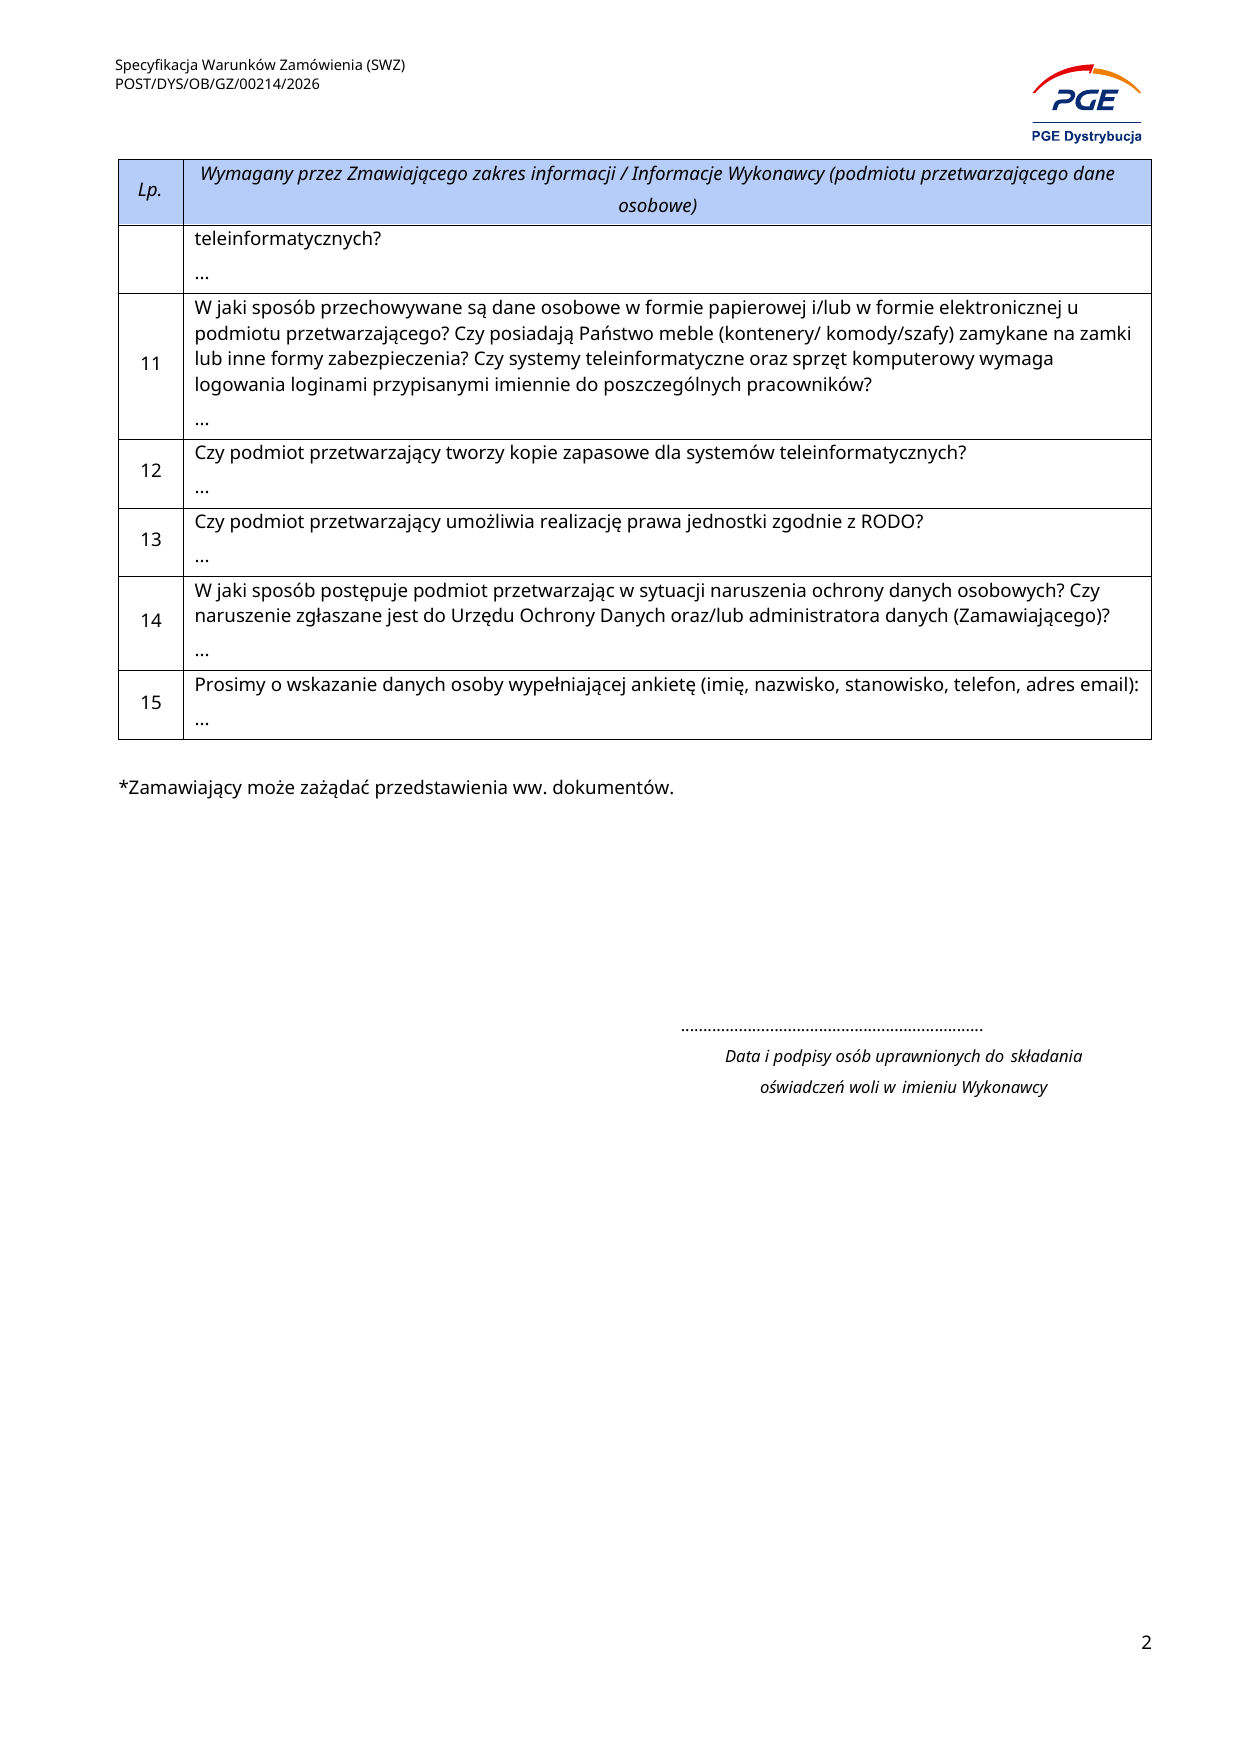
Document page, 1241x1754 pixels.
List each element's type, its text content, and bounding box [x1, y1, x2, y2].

table_cell W jaki sposób postępuje podmiot przetwarzając w sytuacji naruszenia ochrony danych osobowych? Czy naruszenie zgłaszane jest do Urzędu Ochrony Danych oraz/lub administratora danych (Zamawiającego)? ... [184, 577, 1151, 670]
text .................................................................... [607, 1011, 1152, 1036]
table_header Lp. [119, 160, 183, 224]
table_cell Czy podmiot przetwarzający tworzy kopie zapasowe dla systemów teleinformatycznych? ... [184, 440, 1151, 507]
text *Zamawiający może zażądać przedstawienia ww. dokumentów. [118, 774, 1152, 799]
text Data i podpisy osób uprawnionych do składania [664, 1044, 1144, 1067]
table_cell Prosimy o wskazanie danych osoby wypełniającej ankietę (imię, nazwisko, stanowisko, telefon, adres email): ... [184, 671, 1151, 739]
table_cell Czy podmiot przetwarzający umożliwia realizację prawa jednostki zgodnie z RODO? ... [184, 509, 1151, 576]
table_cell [184, 226, 1151, 293]
text oświadczeń woli w imieniu Wykonawcy [664, 1075, 1144, 1098]
table_cell 12 [119, 440, 183, 507]
table_cell 11 [119, 294, 183, 439]
table_header Wymagany przez Zmawiającego zakres informacji / Informacje Wykonawcy (podmiotu przetwarzającego dane osobowe) [184, 160, 1151, 224]
table_cell 10 [119, 226, 183, 293]
table_cell 13 [119, 509, 183, 576]
table_cell W jaki sposób przechowywane są dane osobowe w formie papierowej i/lub w formie elektronicznej u podmiotu przetwarzającego? Czy posiadają Państwo meble (kontenery/ komody/szafy) zamykane na zamki lub inne formy zabezpieczenia? Czy systemy teleinformatyczne oraz sprzęt komputerowy wymaga logowania loginami przypisanymi imiennie do poszczególnych pracowników? ... [184, 294, 1151, 439]
table_cell 14 [119, 577, 183, 670]
table_cell 15 [119, 671, 183, 739]
